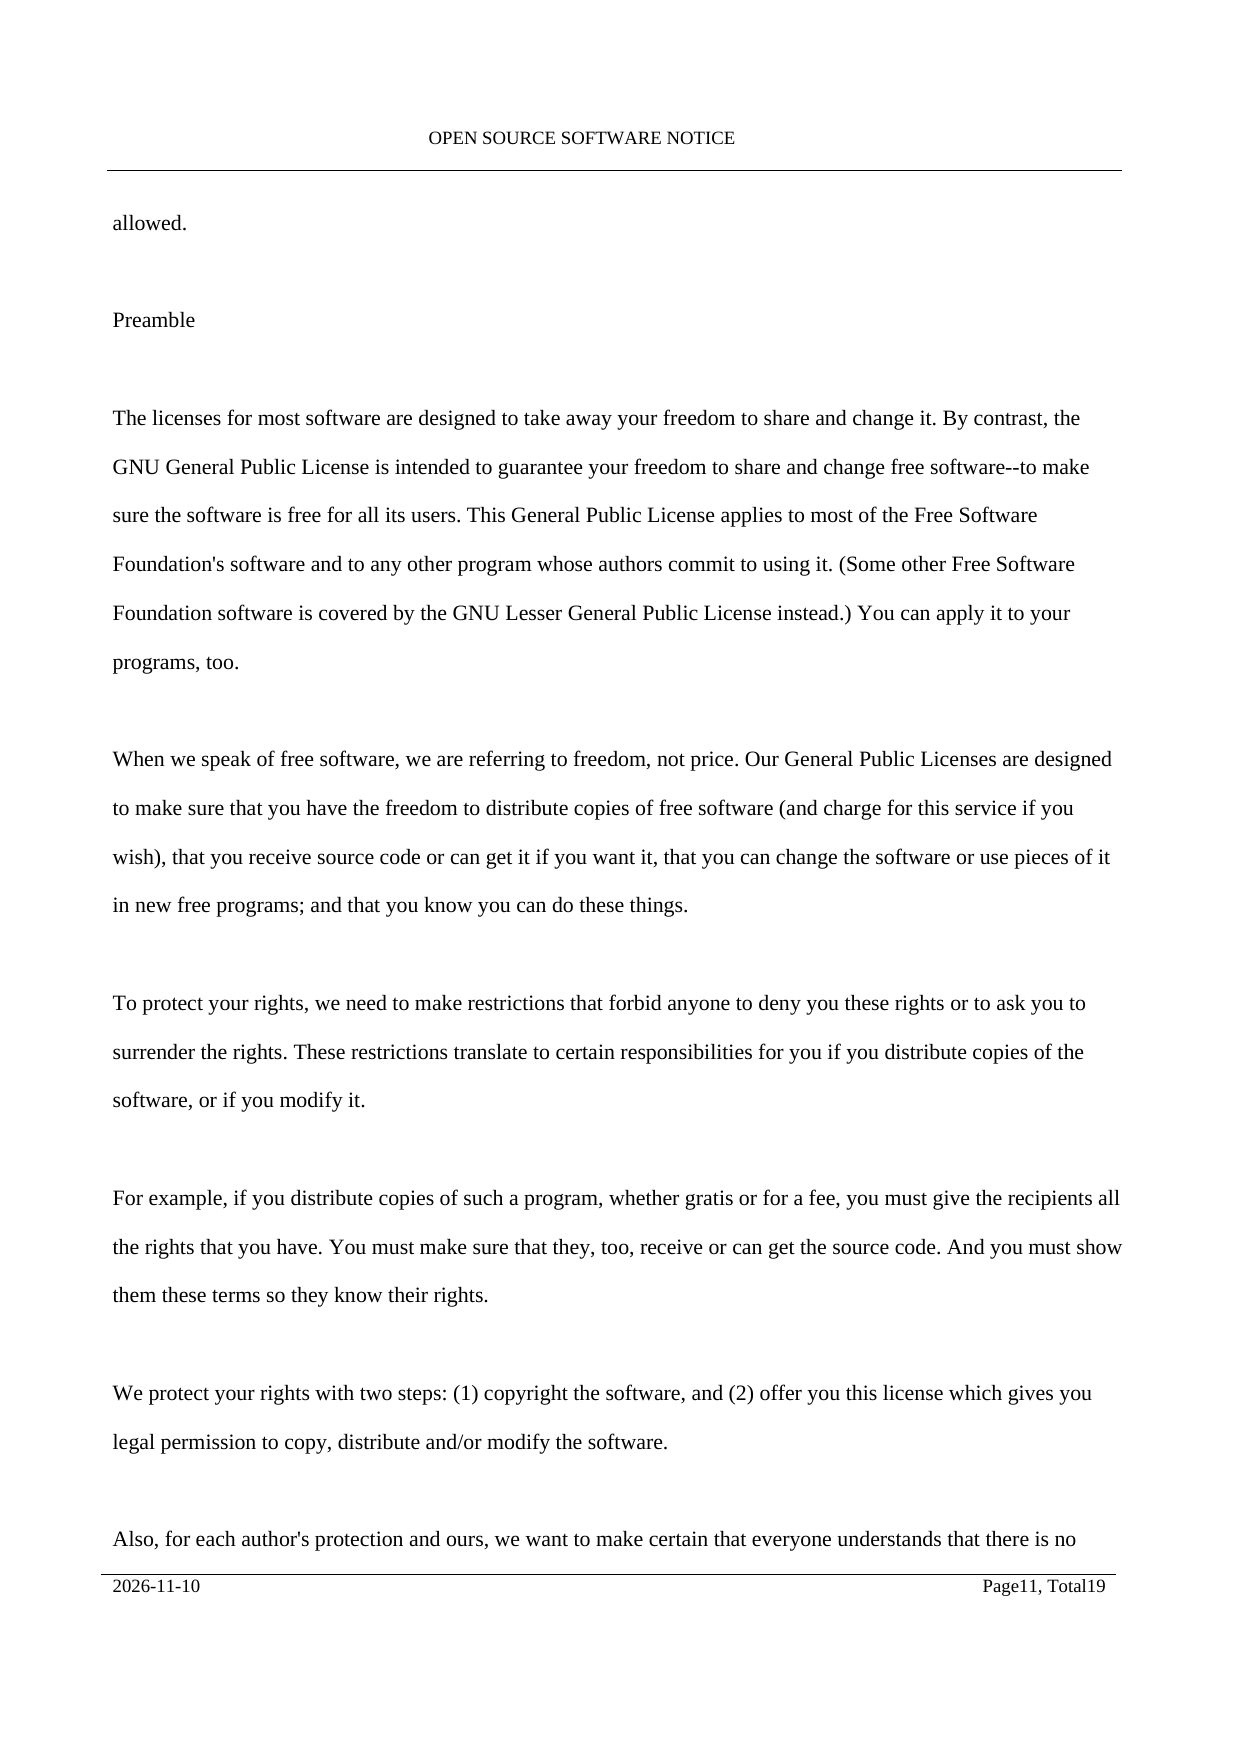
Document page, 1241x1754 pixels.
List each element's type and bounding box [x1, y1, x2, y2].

text [112, 206, 1128, 1555]
